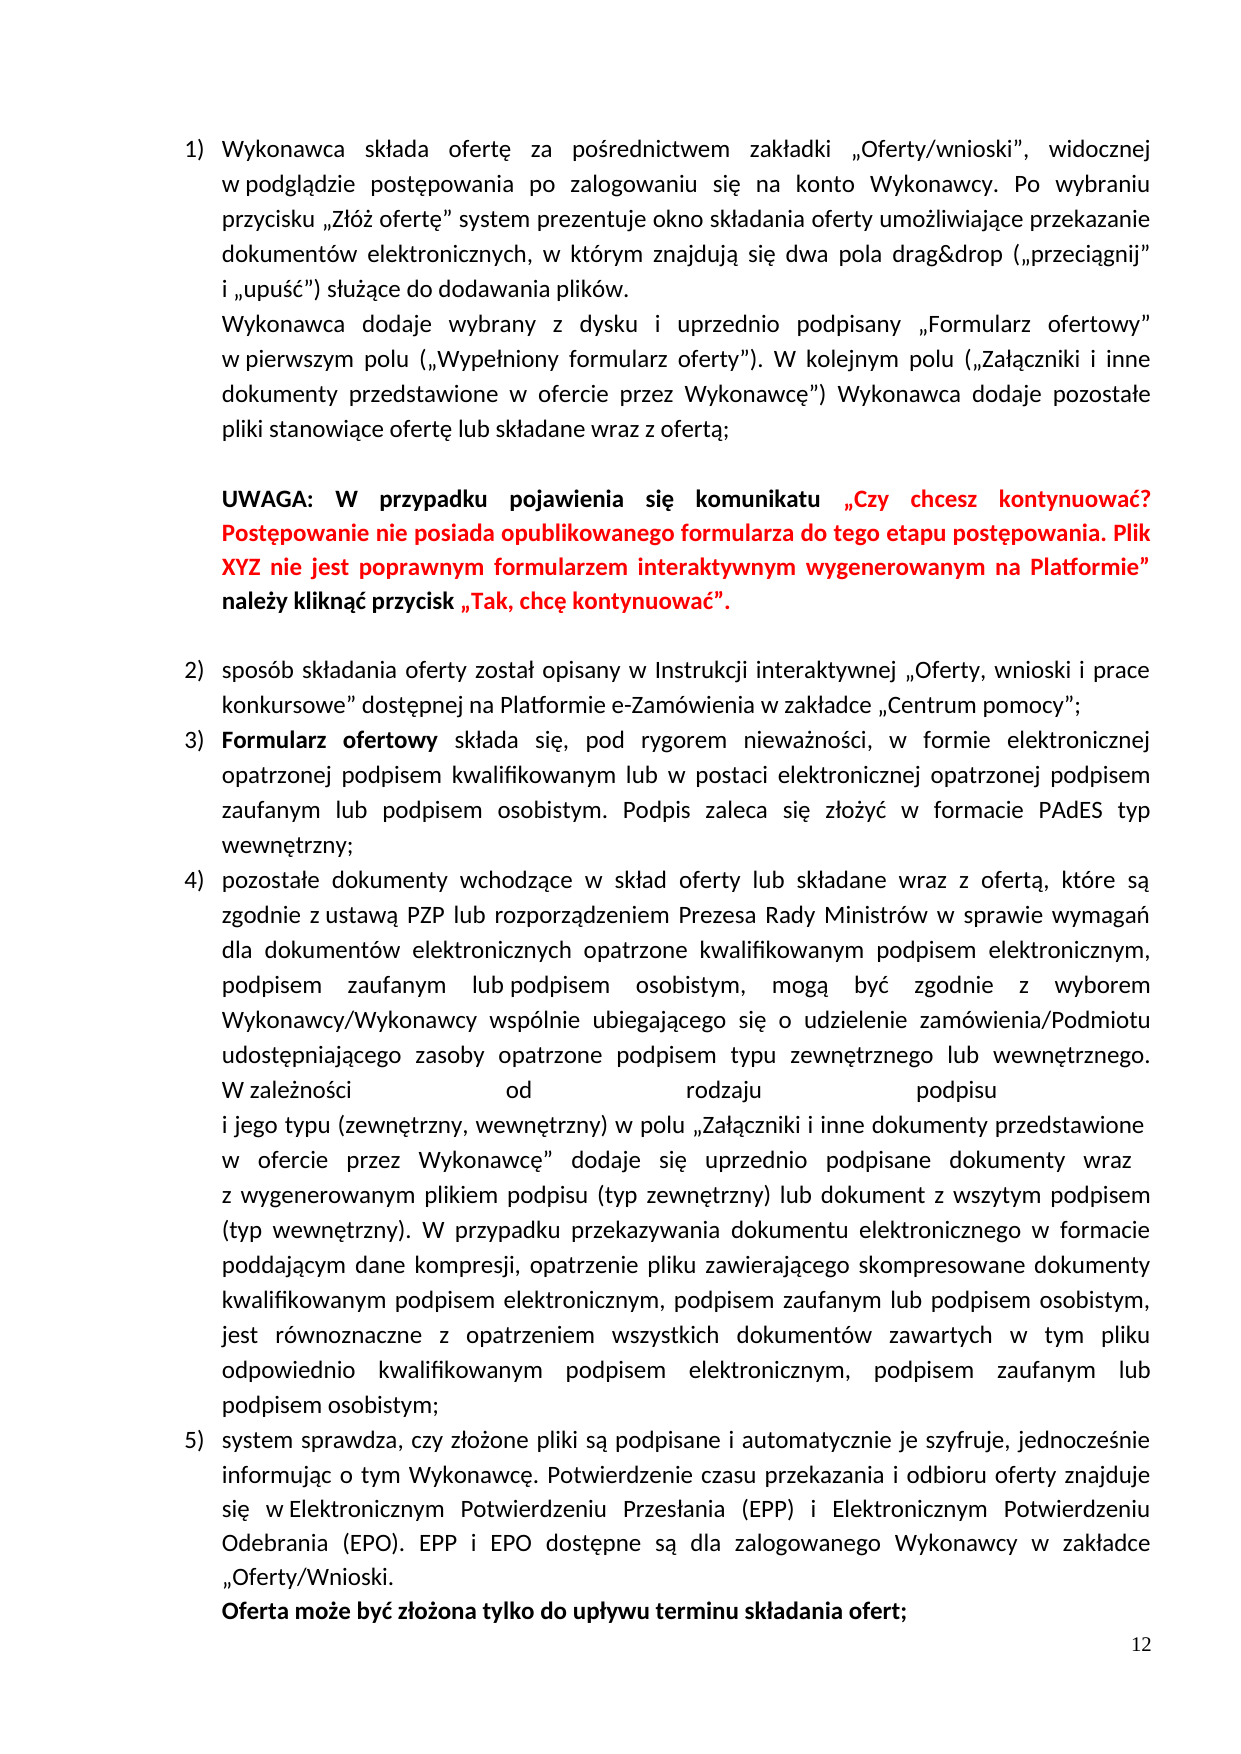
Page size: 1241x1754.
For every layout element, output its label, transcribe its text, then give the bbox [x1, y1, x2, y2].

list system sprawdza, czy złożone pliki są podpisane i automatycznie je szyfruje, jednocześnie informując o tym Wykonawcę. Potwierdzenie czasu przekazania i odbioru oferty znajduje się w Elektronicznym Potwierdzeniu Przesłania (EPP) i Elektronicznym Potwierdzeniu Odebrania (EPO). EPP i EPO dostępne są dla zalogowanego Wykonawcy w zakładce „Oferty/Wnioski. [184, 1424, 1152, 1592]
list pozostałe dokumenty wchodzące w skład oferty lub składane wraz z ofertą, które są zgodnie z ustawą PZP lub rozporządzeniem Prezesa Rady Ministrów w sprawie wymagań dla dokumentów elektronicznych opatrzone kwalifikowanym podpisem elektronicznym, podpisem zaufanym lub podpisem osobistym, mogą być zgodnie z wyborem Wykonawcy/Wykonawcy wspólnie ubiegającego się o udzielenie zamówienia/Podmiotu udostępniającego zasoby opatrzone podpisem typu zewnętrznego lub wewnętrznego. W zależności od rodzaju podpisu i jego typu (zewnętrzny, wewnętrzny) w polu „Załączniki i inne dokumenty przedstawione w ofercie przez Wykonawcę” dodaje się uprzednio podpisane dokumenty wraz z wygenerowanym plikiem podpisu (typ zewnętrzny) lub dokument z wszytym podpisem (typ wewnętrzny). W przypadku przekazywania dokumentu elektronicznego w formacie poddającym dane kompresji, opatrzenie pliku zawierającego skompresowane dokumenty kwalifikowanym podpisem elektronicznym, podpisem zaufanym lub podpisem osobistym, jest równoznaczne z opatrzeniem wszystkich dokumentów zawartych w tym pliku odpowiednio kwalifikowanym podpisem elektronicznym, podpisem zaufanym lub podpisem osobistym; [184, 864, 1152, 1420]
list sposób składania oferty został opisany w Instrukcji interaktywnej „Oferty, wnioski i prace konkursowe” dostępnej na Platformie e-Zamówienia w zakładce „Centrum pomocy”; [184, 654, 1152, 720]
list Wykonawca dodaje wybrany z dysku i uprzednio podpisany „Formularz ofertowy” w pierwszym polu („Wypełniony formularz oferty”). W kolejnym polu („Załączniki i inne dokumenty przedstawione w ofercie przez Wykonawcę”) Wykonawca dodaje pozostałe pliki stanowiące ofertę lub składane wraz z ofertą; [222, 308, 1152, 443]
list Formularz ofertowy składa się, pod rygorem nieważności, w formie elektronicznej opatrzonej podpisem kwalifikowanym lub w postaci elektronicznej opatrzonej podpisem zaufanym lub podpisem osobistym. Podpis zaleca się złożyć w formacie PAdES typ wewnętrzny; [184, 724, 1152, 860]
list Wykonawca składa ofertę za pośrednictwem zakładki „Oferty/wnioski”, widocznej w podglądzie postępowania po zalogowaniu się na konto Wykonawcy. Po wybraniu przycisku „Złóż ofertę” system prezentuje okno składania oferty umożliwiające przekazanie dokumentów elektronicznych, w którym znajdują się dwa pola drag&drop („przeciągnij” i „upuść”) służące do dodawania plików. [184, 133, 1152, 303]
list Oferta może być złożona tylko do upływu terminu składania ofert; [222, 1595, 1152, 1626]
text UWAGA: W przypadku pojawienia się komunikatu „Czy chcesz kontynuować? Postępowanie nie posiada opublikowanego formularza do tego etapu postępowania. Plik XYZ nie jest poprawnym formularzem interaktywnym wygenerowanym na Platformie” należy kliknąć przycisk „Tak, chcę kontynuować”. [222, 483, 1152, 616]
